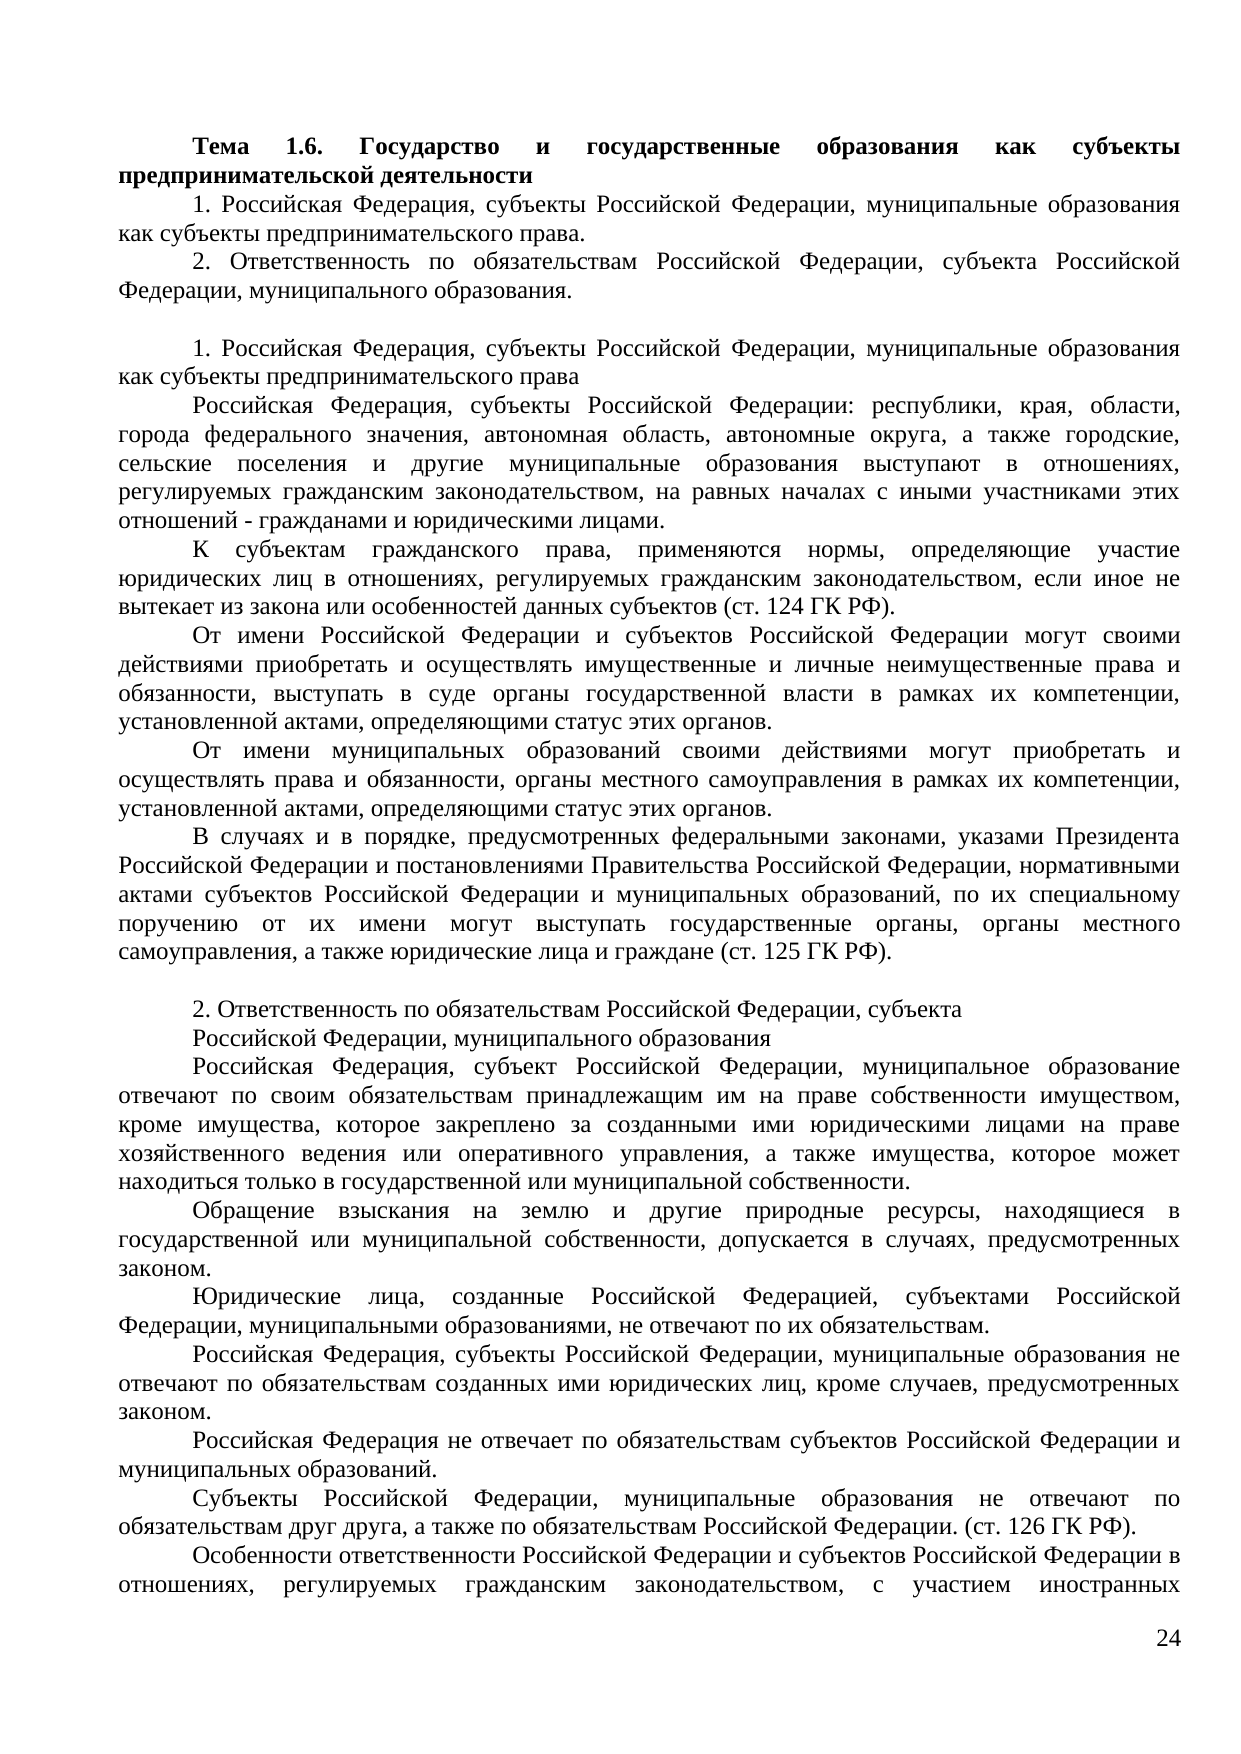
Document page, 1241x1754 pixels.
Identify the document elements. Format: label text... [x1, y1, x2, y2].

text 2. Ответственность по обязательствам Российской Федерации, субъекта Российской Федерации, муниципального образования. [118, 246, 1181, 304]
text 2. Ответственность по обязательствам Российской Федерации, субъекта [118, 994, 1181, 1023]
text От имени муниципальных образований своими действиями могут приобретать и осуществлять права и обязанности, органы местного самоуправления в рамках их компетенции, установленной актами, определяющими статус этих органов. [118, 735, 1181, 821]
text Юридические лица, созданные Российской Федерацией, субъектами Российской Федерации, муниципальными образованиями, не отвечают по их обязательствам. [118, 1281, 1181, 1339]
text Российская Федерация, субъект Российской Федерации, муниципальное образование отвечают по своим обязательствам принадлежащим им на праве собственности имуществом, кроме имущества, которое закреплено за созданными ими юридическими лицами на праве хозяйственного ведения или оперативного управления, а также имущества, которое может находиться только в государственной или муниципальной собственности. [118, 1051, 1181, 1195]
text Российской Федерации, муниципального образования [118, 1023, 1181, 1051]
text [118, 1540, 1181, 1598]
text Обращение взыскания на землю и другие природные ресурсы, находящиеся в государственной или муниципальной собственности, допускается в случаях, предусмотренных законом. [118, 1195, 1181, 1281]
text 1. Российская Федерация, субъекты Российской Федерации, муниципальные образования как субъекты предпринимательского права [118, 333, 1181, 390]
text От имени Российской Федерации и субъектов Российской Федерации могут своими действиями приобретать и осуществлять имущественные и личные неимущественные права и обязанности, выступать в суде органы государственной власти в рамках их компетенции, установленной актами, определяющими статус этих органов. [118, 620, 1181, 735]
text К субъектам гражданского права, применяются нормы, определяющие участие юридических лиц в отношениях, регулируемых гражданским законодательством, если иное не вытекает из закона или особенностей данных субъектов (ст. 124 ГК РФ). [118, 534, 1181, 620]
text Российская Федерация, субъекты Российской Федерации: республики, края, области, города федерального значения, автономная область, автономные округа, а также городские, сельские поселения и другие муниципальные образования выступают в отношениях, регулируемых гражданским законодательством, на равных началах с иными участниками этих отношений - гражданами и юридическими лицами. [118, 390, 1181, 534]
text 1. Российская Федерация, субъекты Российской Федерации, муниципальные образования как субъекты предпринимательского права. [118, 189, 1181, 246]
text В случаях и в порядке, предусмотренных федеральными законами, указами Президента Российской Федерации и постановлениями Правительства Российской Федерации, нормативными актами субъектов Российской Федерации и муниципальных образований, по их специальному поручению от их имени могут выступать государственные органы, органы местного самоуправления, а также юридические лица и граждане (ст. 125 ГК РФ). [118, 821, 1181, 965]
text Субъекты Российской Федерации, муниципальные образования не отвечают по обязательствам друг друга, а также по обязательствам Российской Федерации. (ст. 126 ГК РФ). [118, 1483, 1181, 1540]
text Российская Федерация не отвечает по обязательствам субъектов Российской Федерации и муниципальных образований. [118, 1425, 1181, 1483]
subtitle Тема 1.6. Государство и государственные образования как субъекты предпринимательской деятельности [118, 131, 1181, 189]
text Российская Федерация, субъекты Российской Федерации, муниципальные образования не отвечают по обязательствам созданных ими юридических лиц, кроме случаев, предусмотренных законом. [118, 1339, 1181, 1425]
